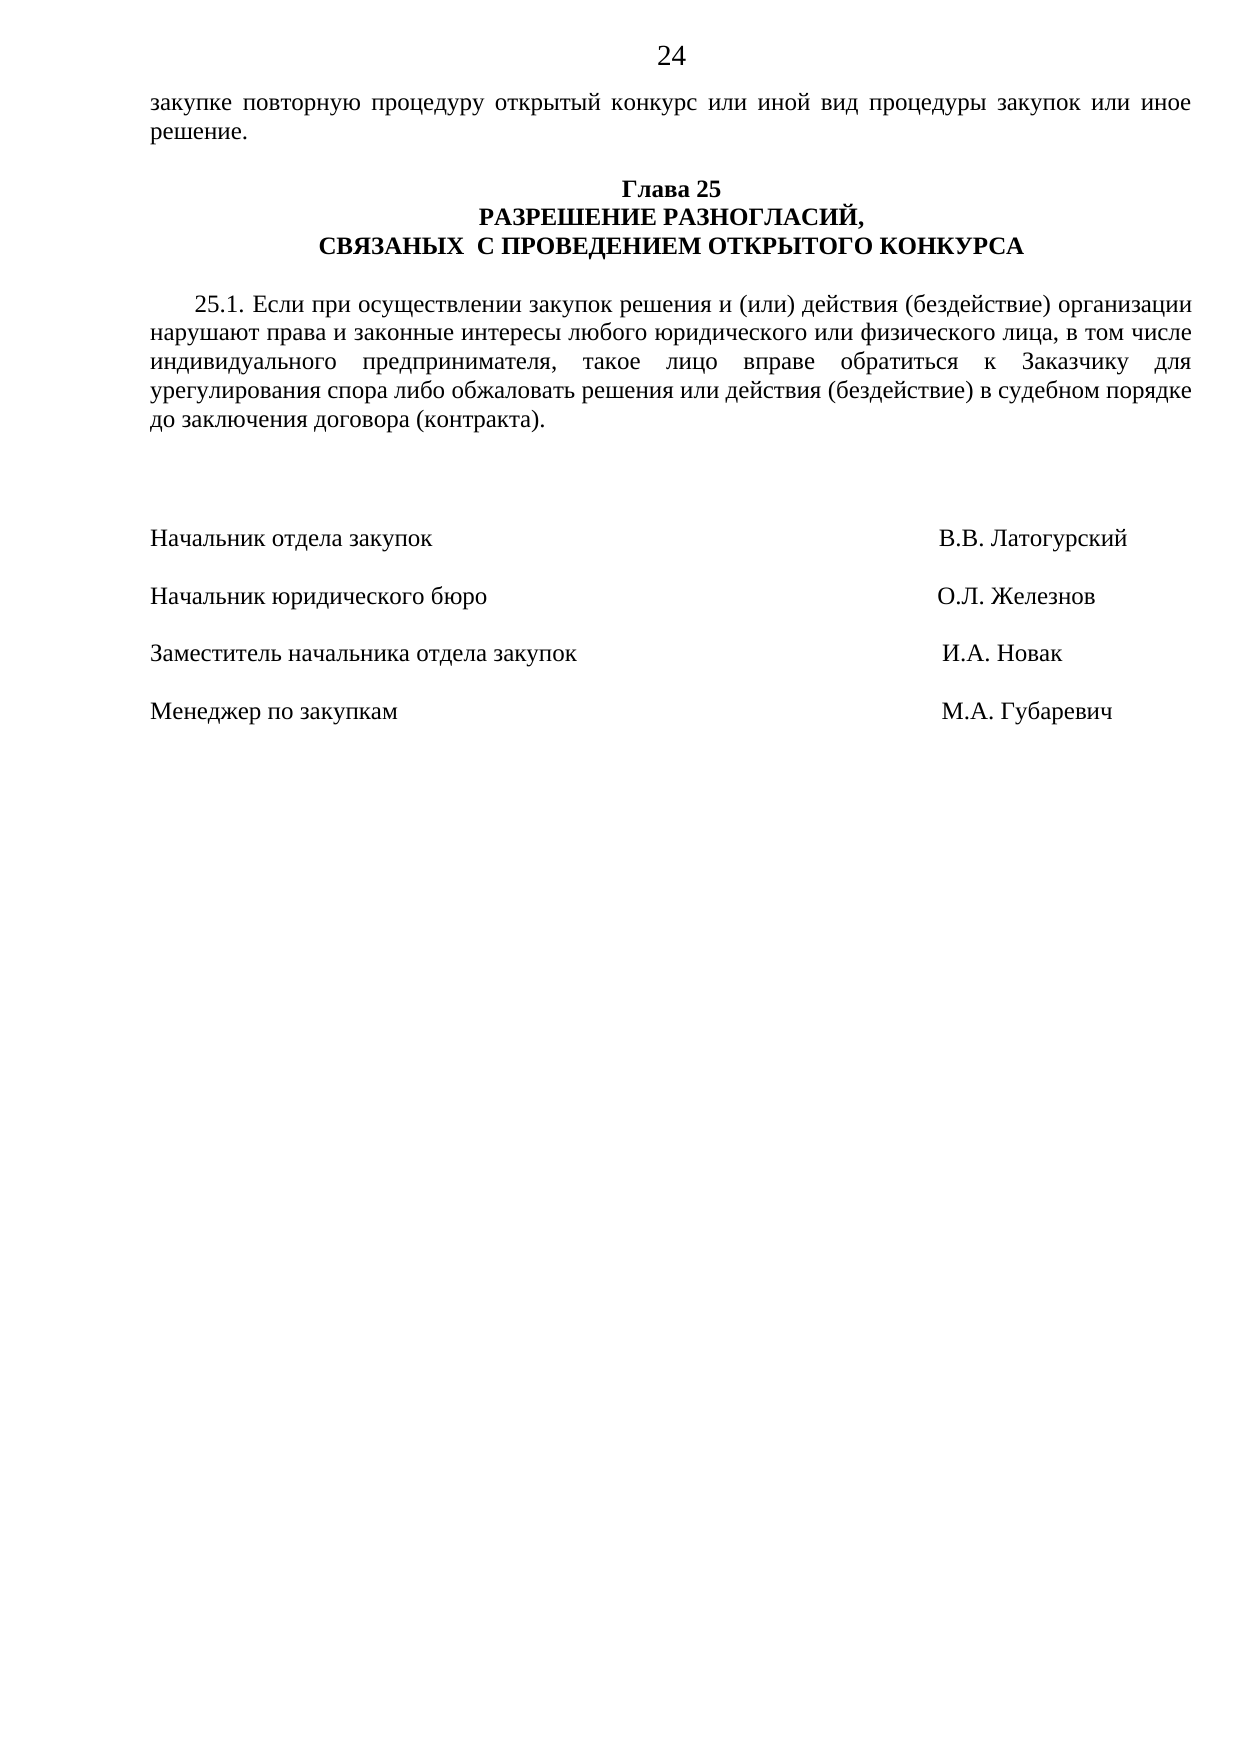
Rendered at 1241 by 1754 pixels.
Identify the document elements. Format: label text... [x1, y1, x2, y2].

text СВЯЗАНЫХ С ПРОВЕДЕНИЕМ ОТКРЫТОГО КОНКУРСА [150, 231, 1193, 260]
text 25.1. Если при осуществлении закупок решения и (или) действия (бездействие) организации нарушают права и законные интересы любого юридического или физического лица, в том числе индивидуального предпринимателя, такое лицо вправе обратиться к Заказчику для урегулирования спора либо обжаловать решения или действия (бездействие) в судебном порядке до заключения договора (контракта). [150, 289, 1193, 432]
text Начальник отдела закупок В.В. Латогурский [150, 523, 1193, 552]
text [150, 87, 1193, 145]
text Начальник юридического бюро О.Л. Железнов [150, 581, 1193, 610]
text Заместитель начальника отдела закупок И.А. Новак [150, 638, 1193, 667]
text РАЗРЕШЕНИЕ РАЗНОГЛАСИЙ, [150, 202, 1193, 231]
text Глава 25 [150, 174, 1193, 202]
text Менеджер по закупкам М.А. Губаревич [150, 696, 1193, 725]
